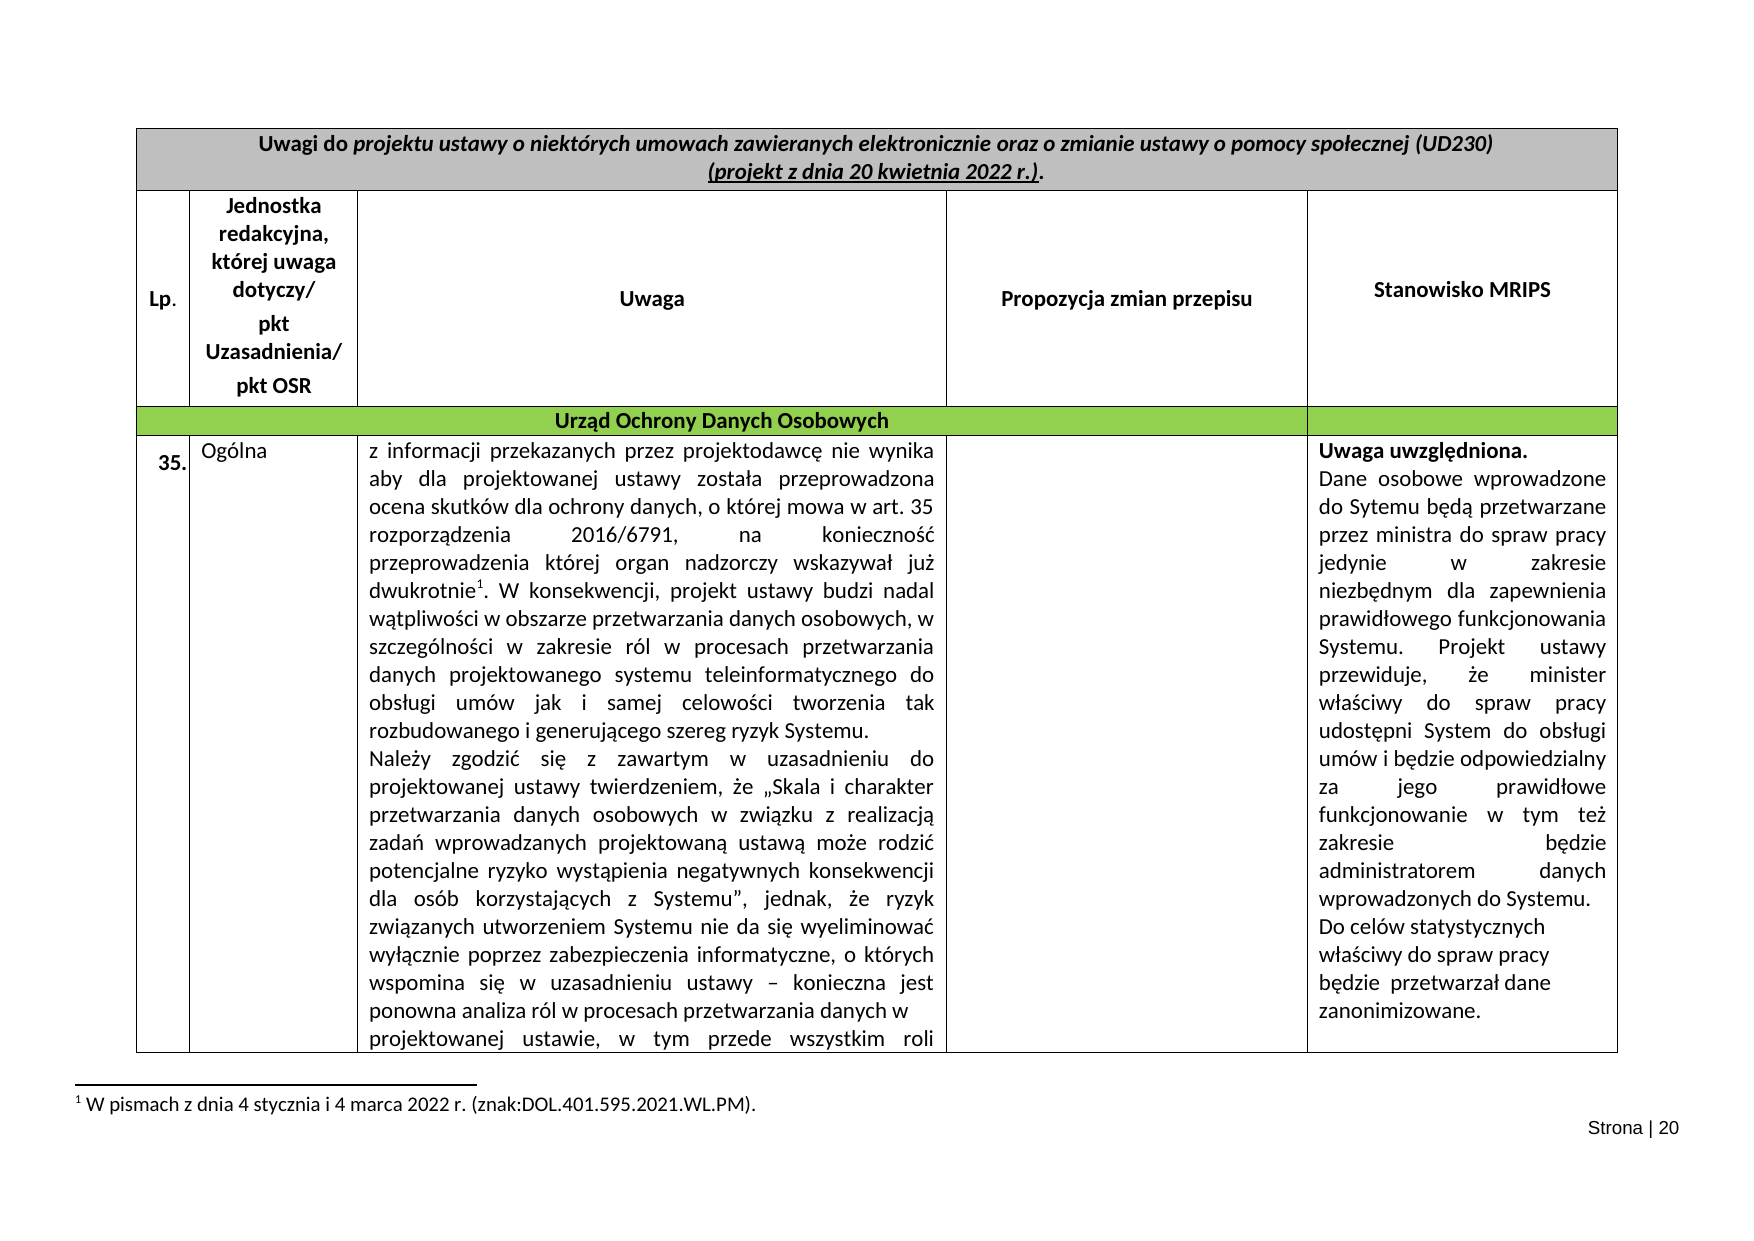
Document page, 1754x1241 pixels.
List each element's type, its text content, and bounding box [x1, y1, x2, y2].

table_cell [1308, 436, 1617, 1052]
table_cell Jednostka redakcyjna, której uwaga dotyczy/ pkt Uzasadnienia/ pkt OSR [190, 191, 357, 406]
table_cell Lp. [137, 191, 189, 406]
table_cell [947, 436, 1307, 1052]
table_cell [137, 436, 189, 1052]
table_cell Propozycja zmian przepisu [947, 191, 1307, 406]
table_cell Stanowisko MRIPS [1308, 191, 1617, 406]
table_cell [1308, 407, 1617, 435]
table_header Uwagi do projektu ustawy o niektórych umowach zawieranych elektronicznie oraz o zmianie ustawy o pomocy społecznej (UD230) (projekt z dnia 20 kwietnia 2022 r.). [137, 129, 1617, 190]
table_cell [358, 436, 946, 1052]
table_cell Ogólna [190, 436, 357, 1052]
table_cell Uwaga [358, 191, 946, 406]
table_cell Urząd Ochrony Danych Osobowych [137, 407, 1307, 435]
